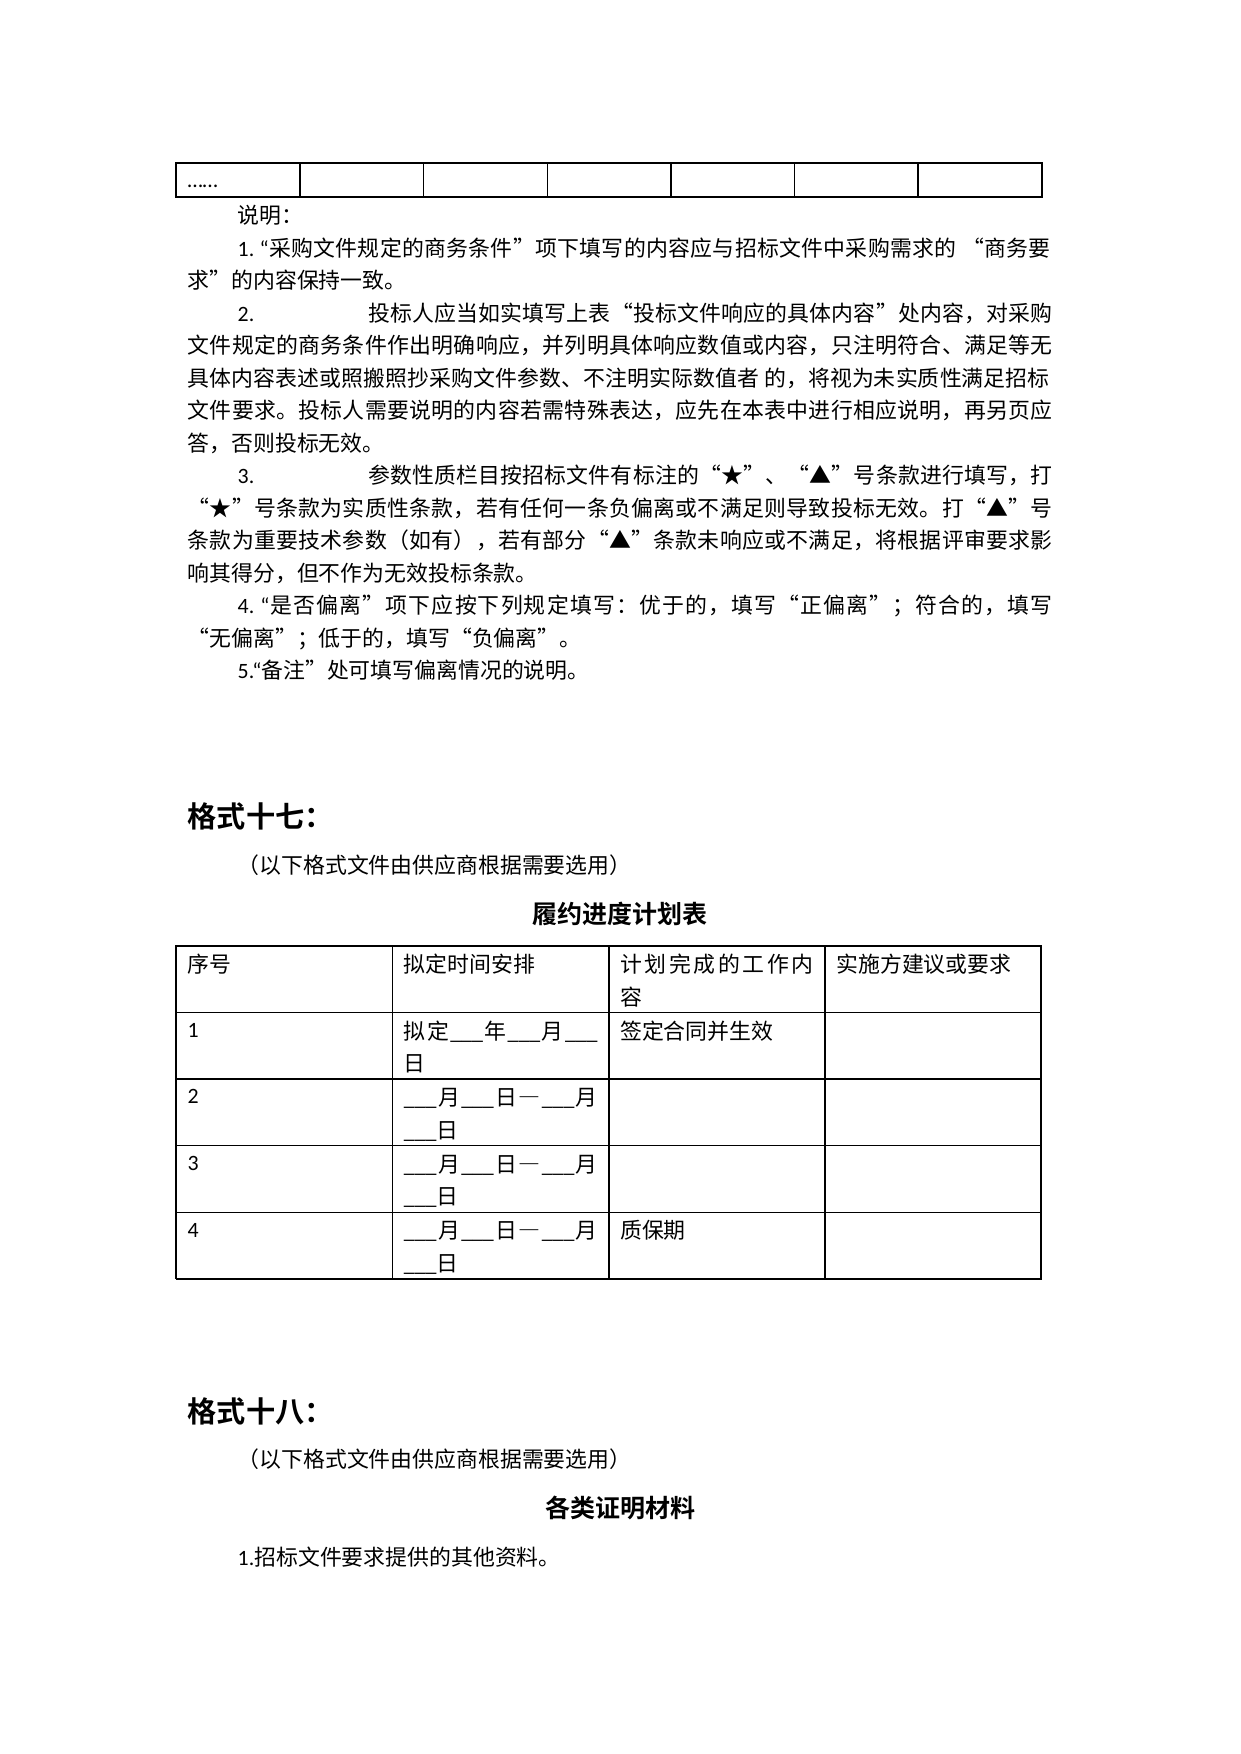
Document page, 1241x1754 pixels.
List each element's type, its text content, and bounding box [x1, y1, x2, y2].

table_cell [610, 1080, 824, 1145]
table_cell ___月___日—___月___日 [393, 1146, 608, 1211]
table_cell 2 [177, 1080, 392, 1145]
text 5.“备注”处可填写偏离情况的说明。 [187, 653, 1053, 685]
text 4. “是否偏离”项下应按下列规定填写：优于的，填写“正偏离”；符合的，填写“无偏离”；低于的，填写“负偏离”。 [187, 588, 1053, 653]
text 格式十八： [187, 1377, 1053, 1442]
text 格式十七： [187, 783, 1053, 848]
table_header 序号 [177, 947, 392, 1012]
text 各类证明材料 [187, 1474, 1053, 1539]
table_cell [826, 1080, 1040, 1145]
table_cell [826, 1146, 1040, 1211]
table_cell [301, 164, 423, 196]
table_cell 质保期 [610, 1213, 824, 1278]
text 履约进度计划表 [187, 880, 1053, 945]
text 1. “采购文件规定的商务条件”项下填写的内容应与招标文件中采购需求的 “商务要求”的内容保持一致。 [187, 230, 1053, 295]
table_header 实施方建议或要求 [826, 947, 1040, 1012]
text 2. 投标人应当如实填写上表“投标文件响应的具体内容”处内容，对采购文件规定的商务条件作出明确响应，并列明具体响应数值或内容，只注明符合、满足等无具体内容表述或照搬照抄采购文件参数、不注明实际数值者 的，将视为未实质性满足招标文件要求。投标人需要说明的内容若需特殊表达，应先在本表中进行相应说明，再另页应答，否则投标无效。 [187, 295, 1053, 458]
table_cell [795, 164, 917, 196]
table_cell [610, 1146, 824, 1211]
table_cell [548, 164, 670, 196]
table_cell [826, 1013, 1040, 1078]
text （以下格式文件由供应商根据需要选用） [187, 1442, 1053, 1474]
table_cell [424, 164, 547, 196]
text 1.招标文件要求提供的其他资料。 [187, 1539, 1053, 1572]
text 说明： [187, 198, 1053, 230]
table_cell 3 [177, 1146, 392, 1211]
table_cell [919, 164, 1041, 196]
text （以下格式文件由供应商根据需要选用） [187, 848, 1053, 880]
table_cell …… [177, 164, 299, 196]
table_cell 拟定___年___月___日 [393, 1013, 608, 1078]
table_cell [826, 1213, 1040, 1278]
table_cell ___月___日—___月___日 [393, 1080, 608, 1145]
table_cell 1 [177, 1013, 392, 1078]
table_cell ___月___日—___月___日 [393, 1213, 608, 1278]
table_header 拟定时间安排 [393, 947, 608, 1012]
text 3. 参数性质栏目按招标文件有标注的“★”、“▲”号条款进行填写，打“★”号条款为实质性条款，若有任何一条负偏离或不满足则导致投标无效。打“▲”号条款为重要技术参数（如有），若有部分“▲”条款未响应或不满足，将根据评审要求影响其得分，但不作为无效投标条款。 [187, 458, 1053, 588]
table_header 计划完成的工作内容 [610, 947, 824, 1012]
table_cell 4 [177, 1213, 392, 1278]
table_cell [672, 164, 794, 196]
table_cell 签定合同并生效 [610, 1013, 824, 1078]
